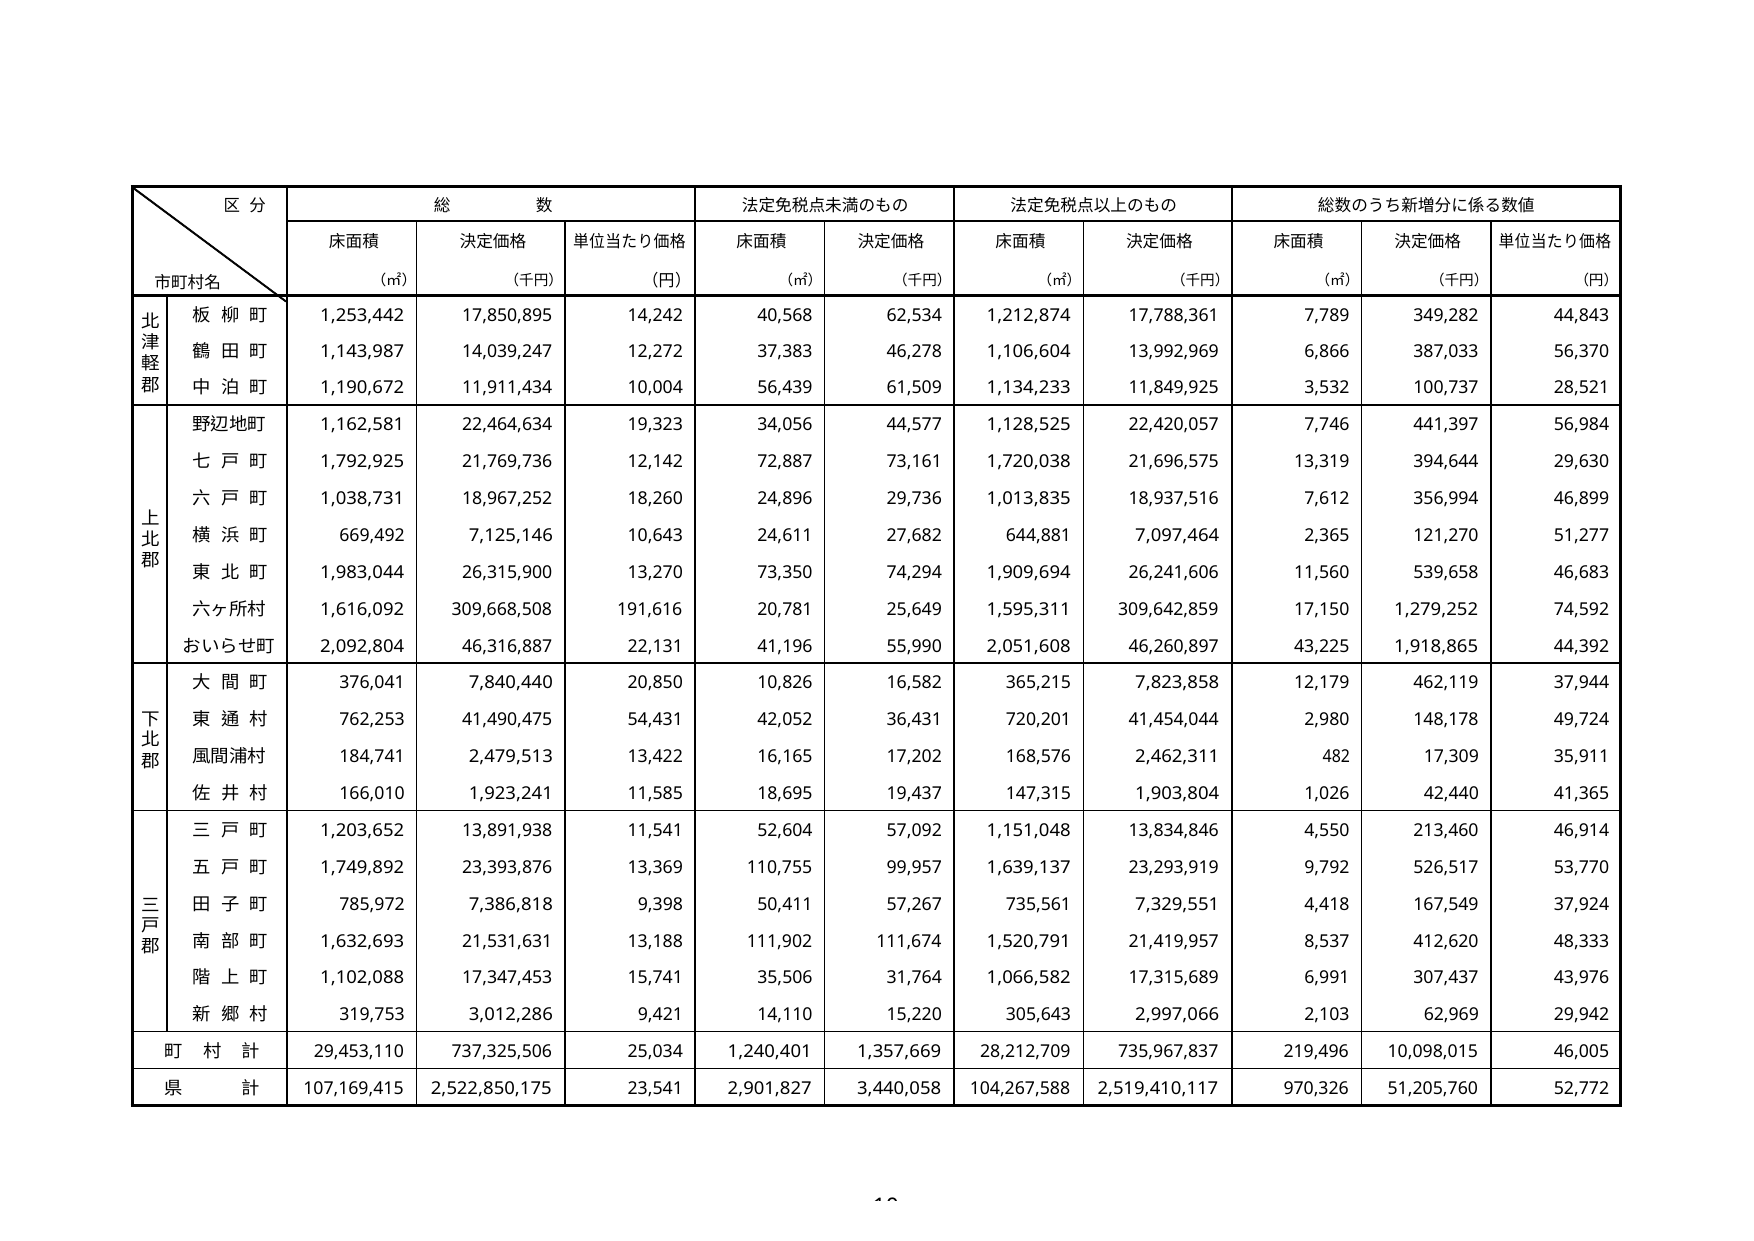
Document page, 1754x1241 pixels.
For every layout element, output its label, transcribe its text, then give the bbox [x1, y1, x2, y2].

table_cell 浜 [213, 515, 238, 552]
table_cell 17,315,689 [1084, 957, 1231, 994]
table_cell 24,611 [696, 515, 824, 552]
table_cell 1,038,731 [288, 478, 416, 515]
table_cell 72,887 [696, 441, 824, 478]
table_cell 57,092 [825, 811, 953, 847]
table_cell 1,162,581 [288, 406, 416, 441]
table_cell 104,267,588 [955, 1069, 1083, 1103]
table_cell 町 [238, 441, 286, 478]
table_cell 13,834,846 [1084, 811, 1231, 847]
table_cell 52,604 [696, 811, 824, 847]
table_cell 2,092,804 [288, 625, 416, 662]
table_cell 18,967,252 [417, 478, 564, 515]
table_cell 17,202 [825, 736, 953, 773]
table_cell 柳 [213, 297, 238, 330]
table_cell 53,770 [1492, 847, 1619, 883]
table_cell 43,976 [1492, 957, 1619, 994]
table_cell 10,826 [696, 664, 824, 699]
table_cell 16,582 [825, 664, 953, 699]
table_cell 13,992,969 [1084, 330, 1231, 367]
table_cell 28,212,709 [955, 1032, 1083, 1068]
table_cell 上北郡 [134, 406, 166, 662]
table_cell 7,746 [1233, 406, 1361, 441]
table_cell 191,616 [566, 589, 694, 625]
table_cell 階 [168, 957, 213, 994]
table_cell 7,612 [1233, 478, 1361, 515]
table_cell 床面積 （㎡） [696, 222, 824, 294]
table_cell 121,270 [1362, 515, 1490, 552]
table_cell 387,033 [1362, 330, 1490, 367]
table_cell 735,561 [955, 884, 1083, 920]
table_cell 北 [213, 552, 238, 588]
table_cell 1,749,892 [288, 847, 416, 883]
table_cell 決定価格 （千円） [1362, 222, 1490, 294]
table_cell 412,620 [1362, 920, 1490, 957]
table_cell 669,492 [288, 515, 416, 552]
table_cell 4,550 [1233, 811, 1361, 847]
table_cell 田 [213, 330, 238, 367]
table_cell 17,150 [1233, 589, 1361, 625]
table_cell 6,991 [1233, 957, 1361, 994]
table_cell 町 [238, 330, 286, 367]
table_cell 14,039,247 [417, 330, 564, 367]
table_cell 2,522,850,175 [417, 1069, 564, 1103]
table_cell 1,151,048 [955, 811, 1083, 847]
table_cell 町 [134, 1032, 185, 1068]
table_cell 46,683 [1492, 552, 1619, 588]
table_cell 73,161 [825, 441, 953, 478]
table_header 法定免税点未満のもの [696, 188, 953, 220]
table_cell 村 [238, 773, 286, 809]
table_cell 23,541 [566, 1069, 694, 1103]
table_cell 720,201 [955, 699, 1083, 736]
table_cell 29,736 [825, 478, 953, 515]
table_cell 計 [238, 1069, 286, 1103]
table_cell 決定価格 （千円） [417, 222, 564, 294]
table_cell 単位当たり価格 （円） [566, 222, 694, 294]
table_cell 23,393,876 [417, 847, 564, 883]
table_cell 26,241,606 [1084, 552, 1231, 588]
table_cell 単位当たり価格 （円） [1492, 222, 1619, 294]
table_cell 下北郡 [134, 664, 166, 809]
table_cell 横 [168, 515, 213, 552]
table_cell 1,102,088 [288, 957, 416, 994]
table_cell 41,365 [1492, 773, 1619, 809]
table_cell 町 [238, 920, 286, 957]
table_cell 44,392 [1492, 625, 1619, 662]
table_cell 29,453,110 [288, 1032, 416, 1068]
table_cell 11,560 [1233, 552, 1361, 588]
table_cell 新 [168, 994, 213, 1031]
table_cell 2,980 [1233, 699, 1361, 736]
table_cell 17,788,361 [1084, 297, 1231, 330]
table_cell 319,753 [288, 994, 416, 1031]
table_header 総 数 [288, 188, 694, 220]
table_cell 12,142 [566, 441, 694, 478]
table_cell 13,891,938 [417, 811, 564, 847]
table_cell 三 [168, 811, 213, 847]
table_cell 46,278 [825, 330, 953, 367]
table_cell 戸 [213, 478, 238, 515]
table_cell 305,643 [955, 994, 1083, 1031]
table_cell 2,462,311 [1084, 736, 1231, 773]
table_cell 737,325,506 [417, 1032, 564, 1068]
table_cell おいらせ町 [168, 625, 286, 662]
table_cell 1,632,693 [288, 920, 416, 957]
table_cell 15,220 [825, 994, 953, 1031]
table_cell 54,431 [566, 699, 694, 736]
table_cell 1,983,044 [288, 552, 416, 588]
table_cell 六ヶ所村 [168, 589, 286, 625]
table_cell 15,741 [566, 957, 694, 994]
table_cell 4,418 [1233, 884, 1361, 920]
table_cell 62,534 [825, 297, 953, 330]
table_cell 46,005 [1492, 1032, 1619, 1068]
table_cell 町 [238, 478, 286, 515]
table_cell 21,419,957 [1084, 920, 1231, 957]
table_header 区 市町村名 [134, 188, 238, 294]
table_cell 56,984 [1492, 406, 1619, 441]
table_cell 7,125,146 [417, 515, 564, 552]
table_cell 間 [213, 664, 238, 699]
table_cell 1,203,652 [288, 811, 416, 847]
table_cell 2,479,513 [417, 736, 564, 773]
table_cell 49,724 [1492, 699, 1619, 736]
table_cell 中 [168, 367, 213, 404]
table_cell 28,521 [1492, 367, 1619, 404]
table_cell 22,131 [566, 625, 694, 662]
table_cell 25,649 [825, 589, 953, 625]
table_cell 19,323 [566, 406, 694, 441]
table_cell 2,051,608 [955, 625, 1083, 662]
table_cell 板 [168, 297, 213, 330]
table_cell 子 [213, 884, 238, 920]
table_cell 482 [1233, 736, 1361, 773]
table_cell 37,924 [1492, 884, 1619, 920]
table_cell 74,294 [825, 552, 953, 588]
table_cell 42,052 [696, 699, 824, 736]
table_cell 22,464,634 [417, 406, 564, 441]
table_cell 1,279,252 [1362, 589, 1490, 625]
table_header 総数のうち新増分に係る数値 [1233, 188, 1619, 220]
table_cell 1,903,804 [1084, 773, 1231, 809]
table_cell 73,350 [696, 552, 824, 588]
table_cell 37,944 [1492, 664, 1619, 699]
table_cell 14,242 [566, 297, 694, 330]
table_cell 風間浦村 [168, 736, 286, 773]
table_cell 17,850,895 [417, 297, 564, 330]
table_cell 1,595,311 [955, 589, 1083, 625]
table_cell 37,383 [696, 330, 824, 367]
table_cell 東 [168, 699, 213, 736]
table_cell 8,537 [1233, 920, 1361, 957]
table_cell 18,695 [696, 773, 824, 809]
table_cell 1,190,672 [288, 367, 416, 404]
table_cell 365,215 [955, 664, 1083, 699]
table_cell 1,134,233 [955, 367, 1083, 404]
table_cell 376,041 [288, 664, 416, 699]
table_cell 50,411 [696, 884, 824, 920]
table_cell 307,437 [1362, 957, 1490, 994]
table_cell 40,568 [696, 297, 824, 330]
table_cell 2,997,066 [1084, 994, 1231, 1031]
table_cell 168,576 [955, 736, 1083, 773]
table_cell 13,422 [566, 736, 694, 773]
table_cell 1,013,835 [955, 478, 1083, 515]
table_cell 1,792,925 [288, 441, 416, 478]
table_cell 29,630 [1492, 441, 1619, 478]
table_cell 356,994 [1362, 478, 1490, 515]
table_cell 46,260,897 [1084, 625, 1231, 662]
table_cell 10,004 [566, 367, 694, 404]
table_cell 戸 [213, 441, 238, 478]
table_cell 六 [168, 478, 213, 515]
table_cell 539,658 [1362, 552, 1490, 588]
table_cell 町 [238, 847, 286, 883]
table_cell 7,840,440 [417, 664, 564, 699]
table_cell 7,823,858 [1084, 664, 1231, 699]
table_cell 村 [185, 1032, 238, 1068]
table_cell 74,592 [1492, 589, 1619, 625]
table_cell 184,741 [288, 736, 416, 773]
table_cell 18,260 [566, 478, 694, 515]
table_cell 10,643 [566, 515, 694, 552]
table_cell 111,674 [825, 920, 953, 957]
table_cell 107,169,415 [288, 1069, 416, 1103]
table_cell 147,315 [955, 773, 1083, 809]
table_cell 9,421 [566, 994, 694, 1031]
table_cell 12,179 [1233, 664, 1361, 699]
table_cell 1,909,694 [955, 552, 1083, 588]
table_cell 7,789 [1233, 297, 1361, 330]
table_cell 県 [134, 1069, 185, 1103]
table_cell 13,188 [566, 920, 694, 957]
table_cell 12,272 [566, 330, 694, 367]
table_cell 1,639,137 [955, 847, 1083, 883]
table_cell 戸 [213, 847, 238, 883]
table_cell 7,097,464 [1084, 515, 1231, 552]
table_cell 大 [168, 664, 213, 699]
table_cell 14,110 [696, 994, 824, 1031]
table_cell 6,866 [1233, 330, 1361, 367]
table_cell 16,165 [696, 736, 824, 773]
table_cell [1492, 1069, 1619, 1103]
table_cell 町 [238, 664, 286, 699]
table_cell 床面積 （㎡） [288, 222, 416, 294]
table_cell 2,901,827 [696, 1069, 824, 1103]
table_cell 111,902 [696, 920, 824, 957]
table_cell 町 [238, 811, 286, 847]
table_cell 三戸郡 [134, 811, 166, 1031]
table_cell 決定価格 （千円） [1084, 222, 1231, 294]
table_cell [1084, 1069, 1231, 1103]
table_cell 田 [168, 884, 213, 920]
table_cell 計 [238, 1032, 286, 1068]
table_cell 735,967,837 [1084, 1032, 1231, 1068]
table_cell 1,026 [1233, 773, 1361, 809]
table_cell 13,270 [566, 552, 694, 588]
table_cell 46,899 [1492, 478, 1619, 515]
table_cell 9,792 [1233, 847, 1361, 883]
table_cell 56,439 [696, 367, 824, 404]
table_cell 57,267 [825, 884, 953, 920]
table_cell 61,509 [825, 367, 953, 404]
table_cell 1,253,442 [288, 297, 416, 330]
table_cell 13,369 [566, 847, 694, 883]
table_cell 11,911,434 [417, 367, 564, 404]
table_cell 野辺地町 [168, 406, 286, 441]
table_cell 上 [213, 957, 238, 994]
table_cell 394,644 [1362, 441, 1490, 478]
table_cell 1,128,525 [955, 406, 1083, 441]
table_cell 3,012,286 [417, 994, 564, 1031]
table_cell 55,990 [825, 625, 953, 662]
table_cell 1,357,669 [825, 1032, 953, 1068]
table_cell 31,764 [825, 957, 953, 994]
table_cell 462,119 [1362, 664, 1490, 699]
table_cell 99,957 [825, 847, 953, 883]
table_cell 町 [238, 367, 286, 404]
table_cell 五 [168, 847, 213, 883]
table_cell 34,056 [696, 406, 824, 441]
table_cell 44,577 [825, 406, 953, 441]
table_cell 42,440 [1362, 773, 1490, 809]
table_cell 1,520,791 [955, 920, 1083, 957]
table_cell 11,541 [566, 811, 694, 847]
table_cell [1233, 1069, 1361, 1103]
table_cell 北津軽郡 [134, 297, 166, 404]
table_cell 7,386,818 [417, 884, 564, 920]
table_cell 南 [168, 920, 213, 957]
table_cell 22,420,057 [1084, 406, 1231, 441]
table_cell 20,850 [566, 664, 694, 699]
table_cell 床面積 （㎡） [955, 222, 1083, 294]
table_header 分 [238, 188, 286, 294]
table_cell 309,642,859 [1084, 589, 1231, 625]
table_cell 56,370 [1492, 330, 1619, 367]
table_cell 戸 [213, 811, 238, 847]
table_cell 762,253 [288, 699, 416, 736]
table_cell 泊 [213, 367, 238, 404]
table_cell 25,034 [566, 1032, 694, 1068]
table_cell 1,923,241 [417, 773, 564, 809]
table_cell 166,010 [288, 773, 416, 809]
table_cell 785,972 [288, 884, 416, 920]
table_cell 100,737 [1362, 367, 1490, 404]
table_cell 349,282 [1362, 297, 1490, 330]
table_cell 1,143,987 [288, 330, 416, 367]
table_cell 佐 [168, 773, 213, 809]
table_cell 町 [238, 552, 286, 588]
table_cell 148,178 [1362, 699, 1490, 736]
table_cell 2,365 [1233, 515, 1361, 552]
table_cell 110,755 [696, 847, 824, 883]
table_cell 決定価格 （千円） [825, 222, 953, 294]
table_cell 井 [213, 773, 238, 809]
table_cell 48,333 [1492, 920, 1619, 957]
table_cell 3,440,058 [825, 1069, 953, 1103]
table_cell 526,517 [1362, 847, 1490, 883]
table_cell 44,843 [1492, 297, 1619, 330]
table_cell 309,668,508 [417, 589, 564, 625]
table_cell 41,196 [696, 625, 824, 662]
table_cell 1,066,582 [955, 957, 1083, 994]
table_cell 21,769,736 [417, 441, 564, 478]
table_cell 東 [168, 552, 213, 588]
table_cell 7,329,551 [1084, 884, 1231, 920]
table_cell 62,969 [1362, 994, 1490, 1031]
table_cell 29,942 [1492, 994, 1619, 1031]
table_cell 1,918,865 [1362, 625, 1490, 662]
table_cell 鶴 [168, 330, 213, 367]
table_cell 町 [238, 515, 286, 552]
table_cell 219,496 [1233, 1032, 1361, 1068]
table_cell 町 [238, 957, 286, 994]
table_cell 441,397 [1362, 406, 1490, 441]
table_cell 20,781 [696, 589, 824, 625]
table_cell 18,937,516 [1084, 478, 1231, 515]
table_cell 24,896 [696, 478, 824, 515]
table_cell 23,293,919 [1084, 847, 1231, 883]
table_cell 1,240,401 [696, 1032, 824, 1068]
table_cell 51,277 [1492, 515, 1619, 552]
table_cell 13,319 [1233, 441, 1361, 478]
table_cell 41,454,044 [1084, 699, 1231, 736]
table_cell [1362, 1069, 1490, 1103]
table_cell 36,431 [825, 699, 953, 736]
table_cell 41,490,475 [417, 699, 564, 736]
table_cell 17,347,453 [417, 957, 564, 994]
table_cell 村 [238, 994, 286, 1031]
table_cell 11,585 [566, 773, 694, 809]
table_cell 11,849,925 [1084, 367, 1231, 404]
table_cell 1,106,604 [955, 330, 1083, 367]
table_cell 21,696,575 [1084, 441, 1231, 478]
table_cell 1,212,874 [955, 297, 1083, 330]
table_cell 1,616,092 [288, 589, 416, 625]
table_cell 通 [213, 699, 238, 736]
table_cell 村 [238, 699, 286, 736]
table_cell 10,098,015 [1362, 1032, 1490, 1068]
table_cell 167,549 [1362, 884, 1490, 920]
table_cell 213,460 [1362, 811, 1490, 847]
table_cell 26,315,900 [417, 552, 564, 588]
table_cell 35,911 [1492, 736, 1619, 773]
table_cell 21,531,631 [417, 920, 564, 957]
table_cell 町 [238, 884, 286, 920]
table_cell 床面積 （㎡） [1233, 222, 1361, 294]
table_cell 644,881 [955, 515, 1083, 552]
table_cell 町 [238, 297, 286, 330]
table_header 法定免税点以上のもの [955, 188, 1231, 220]
table_cell 46,914 [1492, 811, 1619, 847]
table_cell 19,437 [825, 773, 953, 809]
table_cell 27,682 [825, 515, 953, 552]
table_cell 43,225 [1233, 625, 1361, 662]
table_cell 3,532 [1233, 367, 1361, 404]
table_cell 1,720,038 [955, 441, 1083, 478]
table_cell 46,316,887 [417, 625, 564, 662]
table_cell 部 [213, 920, 238, 957]
table_cell 35,506 [696, 957, 824, 994]
table_cell 2,103 [1233, 994, 1361, 1031]
table_cell 9,398 [566, 884, 694, 920]
table_cell 郷 [213, 994, 238, 1031]
table_cell [185, 1069, 238, 1103]
table_cell 七 [168, 441, 213, 478]
table_cell 17,309 [1362, 736, 1490, 773]
